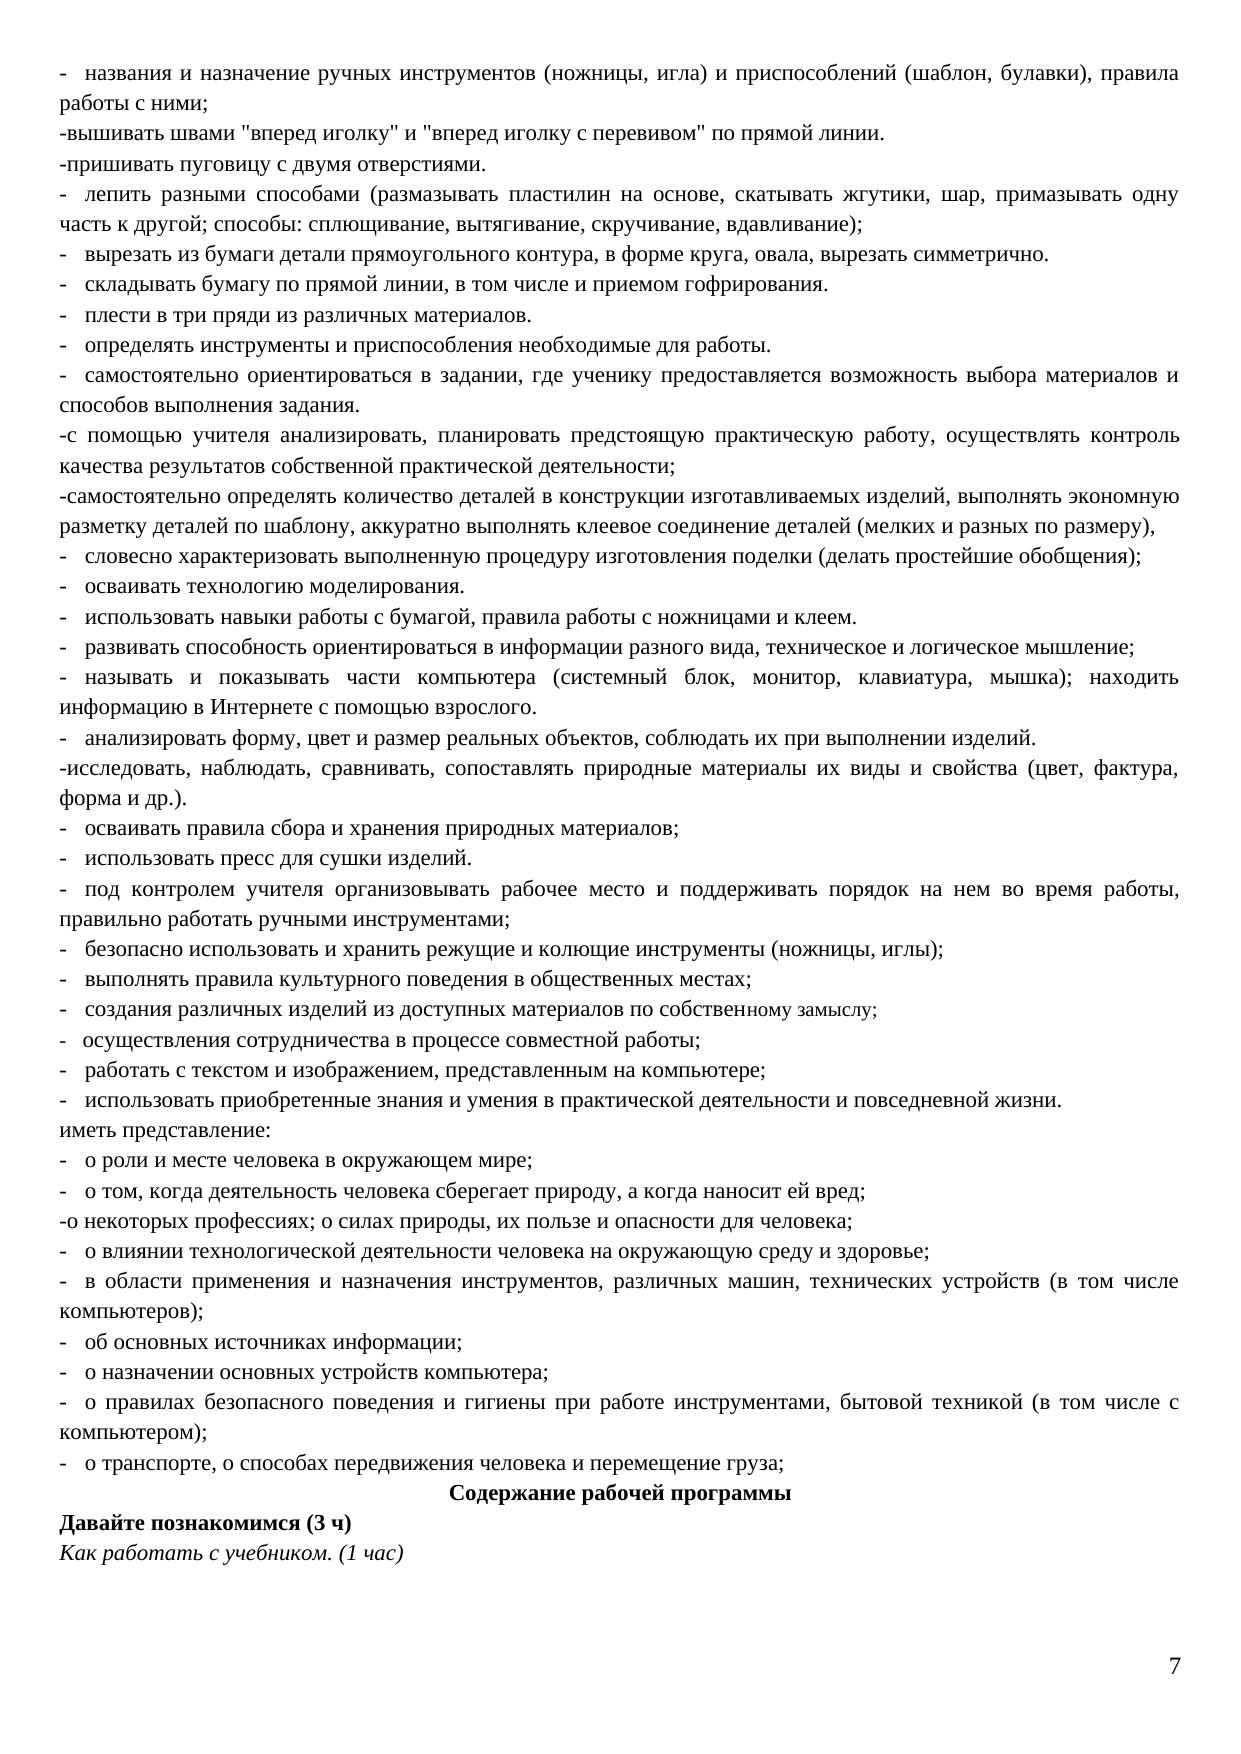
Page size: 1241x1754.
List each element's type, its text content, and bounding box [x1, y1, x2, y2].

text -о правилах безопасного поведения и гигиены при работе инструментами, бытовой техникой (в том числе с компьютером); [59, 1388, 1181, 1445]
text -о роли и месте человека в окружающем мире; [59, 1147, 1181, 1173]
text -под контролем учителя организовывать рабочее место и поддерживать порядок на нем во время работы, правильно работать ручными инструментами; [59, 875, 1181, 931]
text -с помощью учителя анализировать, планировать предстоящую практическую работу, осуществлять контроль качества результатов собственной практической деятельности; [59, 422, 1181, 478]
text -названия и назначение ручных инструментов (ножницы, игла) и приспособлений (шаблон, булавки), правила работы с ними; [59, 59, 1181, 116]
text -исследовать, наблюдать, сравнивать, сопоставлять природные материалы их виды и свойства (цвет, фактура, форма и др.). [59, 754, 1181, 810]
text -безопасно использовать и хранить режущие и колющие инструменты (ножницы, иглы); [59, 935, 1181, 961]
text -осуществления сотрудничества в процессе совместной работы; [59, 1026, 1181, 1052]
text -плести в три пряди из различных материалов. [59, 301, 1181, 327]
text -в области применения и назначения инструментов, различных машин, технических устройств (в том числе компьютеров); [59, 1267, 1181, 1324]
text -складывать бумагу по прямой линии, в том числе и приемом гофрирования. [59, 271, 1181, 297]
text -о том, когда деятельность человека сберегает природу, а когда наносит ей вред; [59, 1177, 1181, 1203]
text -использовать приобретенные знания и умения в практической деятельности и повседневной жизни. [59, 1086, 1181, 1112]
text иметь представление: [59, 1116, 1181, 1143]
text -осваивать правила сбора и хранения природных материалов; [59, 814, 1181, 841]
text -о некоторых профессиях; о силах природы, их пользе и опасности для человека; [59, 1207, 1181, 1233]
text -самостоятельно определять количество деталей в конструкции изготавливаемых изделий, выполнять экономную разметку деталей по шаблону, аккуратно выполнять клеевое соединение деталей (мелких и разных по размеру), [59, 482, 1181, 538]
text -словесно характеризовать выполненную процедуру изготовления поделки (делать простейшие обобщения); [59, 542, 1181, 569]
text -развивать способность ориентироваться в информации разного вида, техническое и логическое мышление; [59, 633, 1181, 659]
text -работать с текстом и изображением, представленным на компьютере; [59, 1056, 1181, 1082]
text -вышивать швами "вперед иголку" и "вперед иголку с перевивом" по прямой линии. [59, 119, 1181, 146]
text -вырезать из бумаги детали прямоугольного контура, в форме круга, овала, вырезать симметрично. [59, 240, 1181, 267]
text -называть и показывать части компьютера (системный блок, монитор, клавиатура, мышка); находить информацию в Интернете с помощью взрослого. [59, 663, 1181, 720]
text -создания различных изделий из доступных материалов по собственному замыслу; [59, 996, 1181, 1022]
text -определять инструменты и приспособления необходимые для работы. [59, 331, 1181, 357]
text -о влиянии технологической деятельности человека на окружающую среду и здоровье; [59, 1237, 1181, 1263]
text -использовать навыки работы с бумагой, правила работы с ножницами и клеем. [59, 603, 1181, 629]
text -использовать пресс для сушки изделий. [59, 844, 1181, 871]
text Как работать с учебником. (1 час) [59, 1539, 1181, 1566]
text Давайте познакомимся (3 ч) [59, 1509, 1181, 1535]
text -пришивать пуговицу с двумя отверстиями. [59, 150, 1181, 176]
text -анализировать форму, цвет и размер реальных объектов, соблюдать их при выполнении изделий. [59, 724, 1181, 750]
text -выполнять правила культурного поведения в общественных местах; [59, 965, 1181, 992]
text Содержание рабочей программы [59, 1479, 1181, 1505]
text -самостоятельно ориентироваться в задании, где ученику предоставляется возможность выбора материалов и способов выполнения задания. [59, 361, 1181, 418]
text -лепить разными способами (размазывать пластилин на основе, скатывать жгутики, шар, примазывать одну часть к другой; способы: сплющивание, вытягивание, скручивание, вдавливание); [59, 180, 1181, 236]
text -об основных источниках информации; [59, 1328, 1181, 1354]
text -осваивать технологию моделирования. [59, 573, 1181, 599]
text -о назначении основных устройств компьютера; [59, 1358, 1181, 1384]
text -о транспорте, о способах передвижения человека и перемещение груза; [59, 1449, 1181, 1475]
